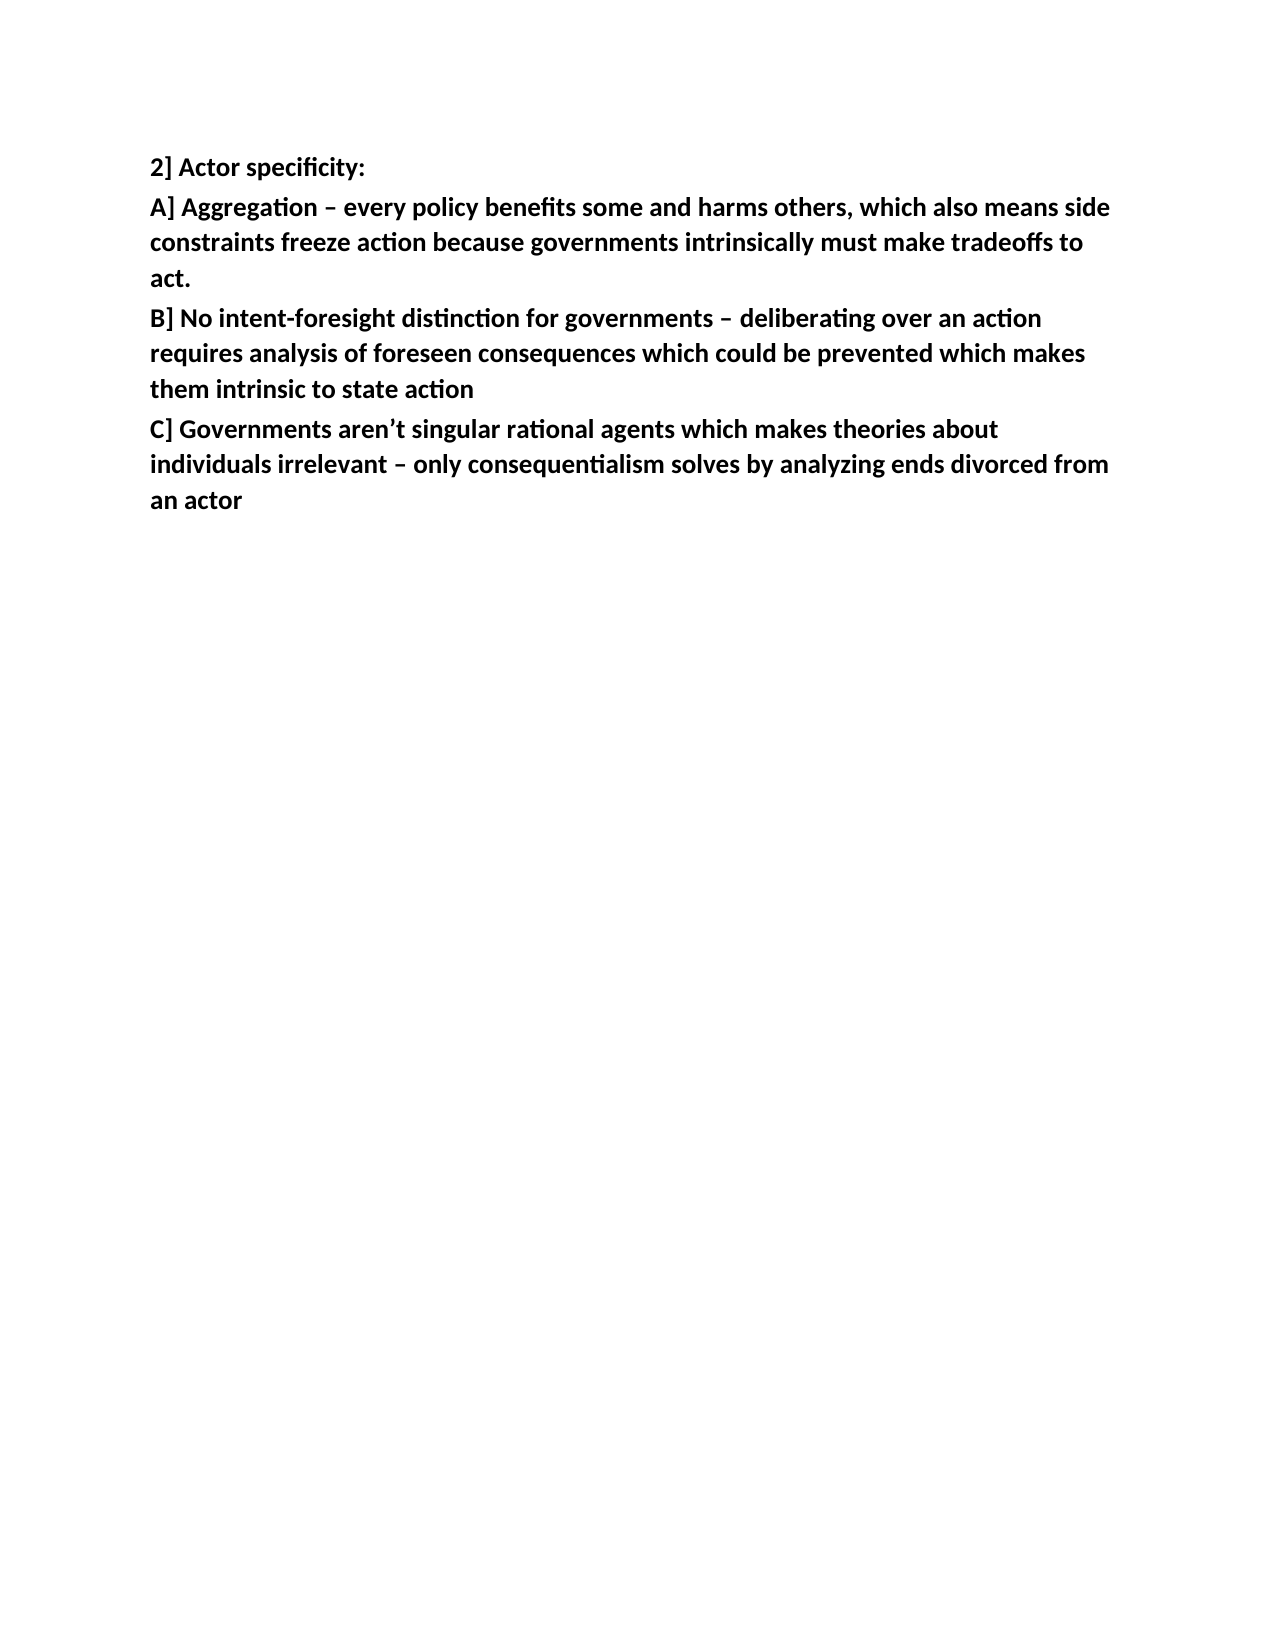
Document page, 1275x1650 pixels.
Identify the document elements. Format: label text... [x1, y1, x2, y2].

text A] Aggregation – every policy benefits some and harms others, which also means side constraints freeze action because governments intrinsically must make tradeoffs to act. [150, 190, 1125, 294]
text B] No intent-foresight distinction for governments – deliberating over an action requires analysis of foreseen consequences which could be prevented which makes them intrinsic to state action [150, 301, 1125, 405]
text 2] Actor specificity: [150, 150, 1125, 183]
text C] Governments aren’t singular rational agents which makes theories about individuals irrelevant – only consequentialism solves by analyzing ends divorced from an actor [150, 412, 1125, 516]
